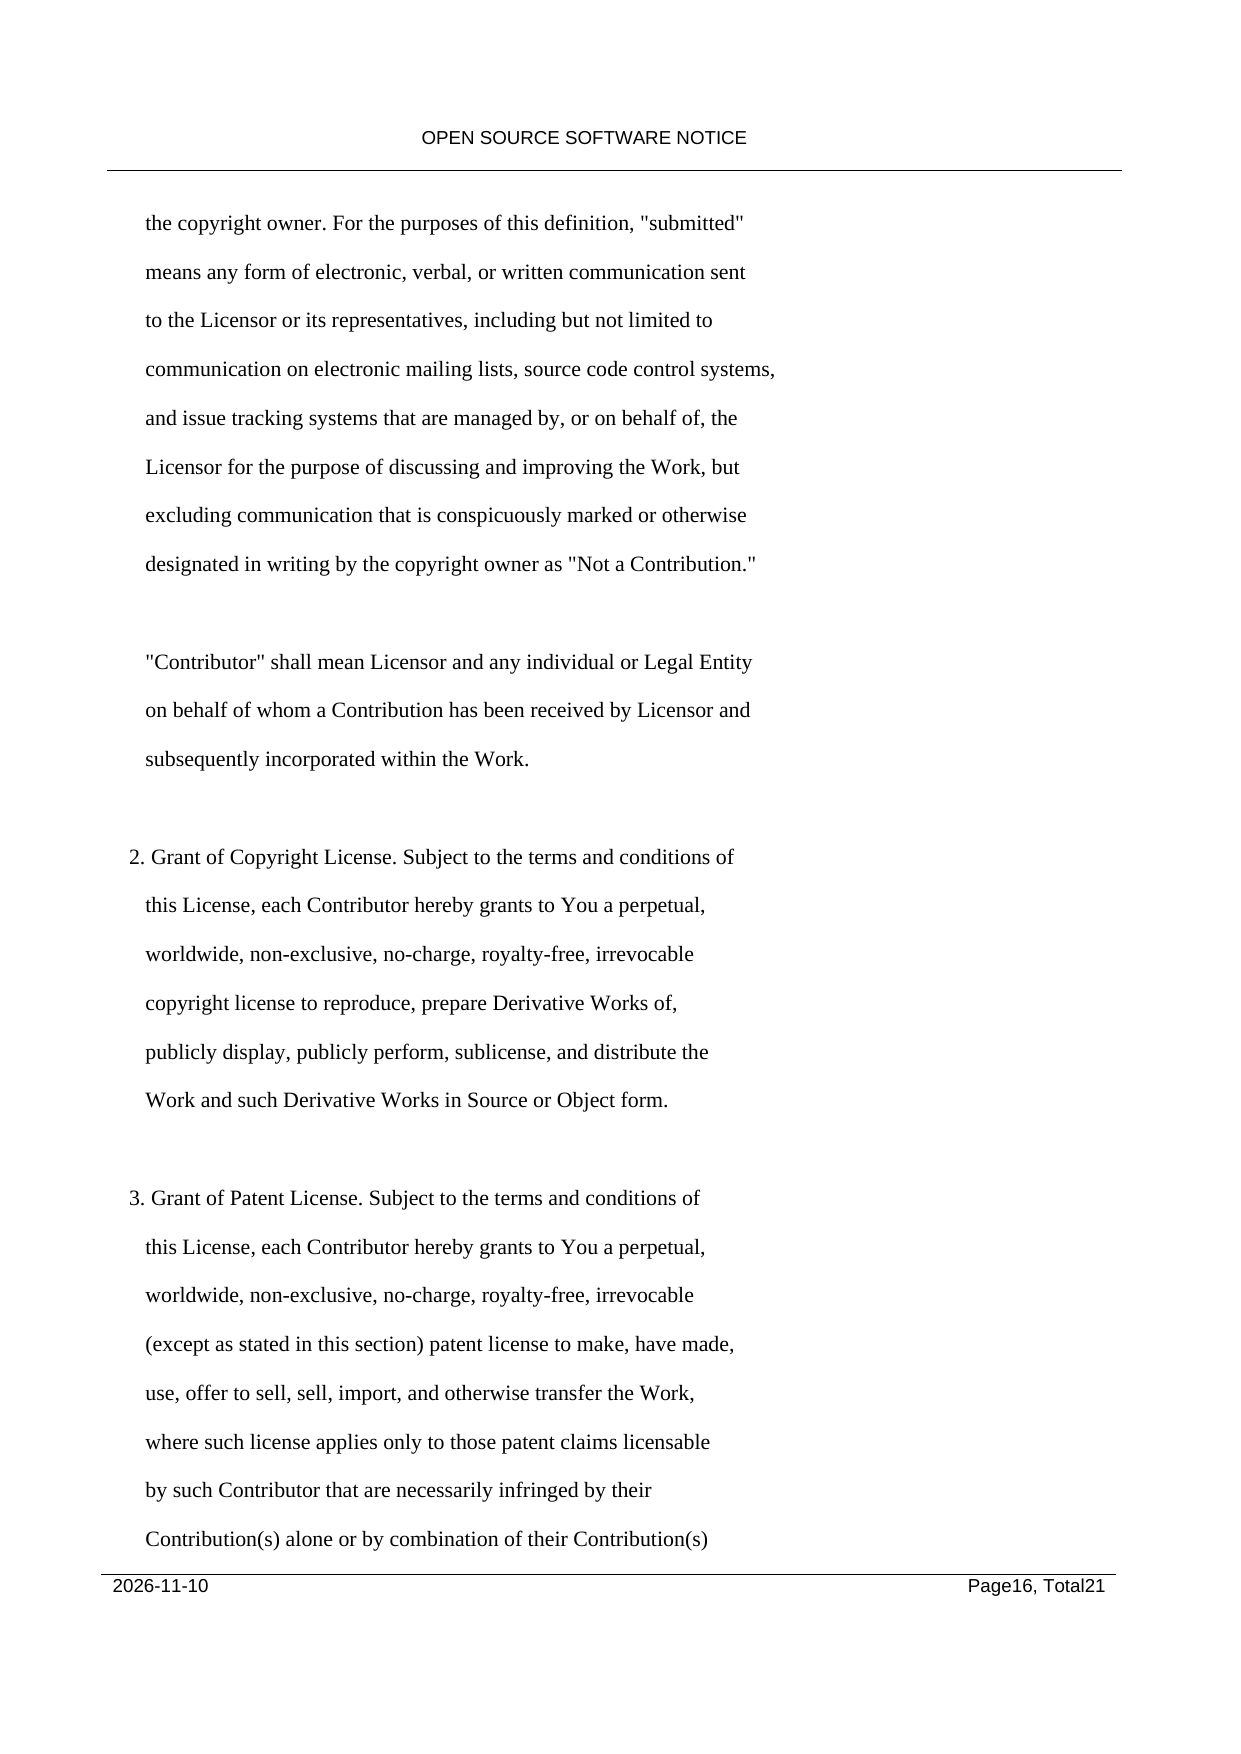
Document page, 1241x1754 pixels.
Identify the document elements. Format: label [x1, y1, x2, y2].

text [112, 206, 1128, 1555]
